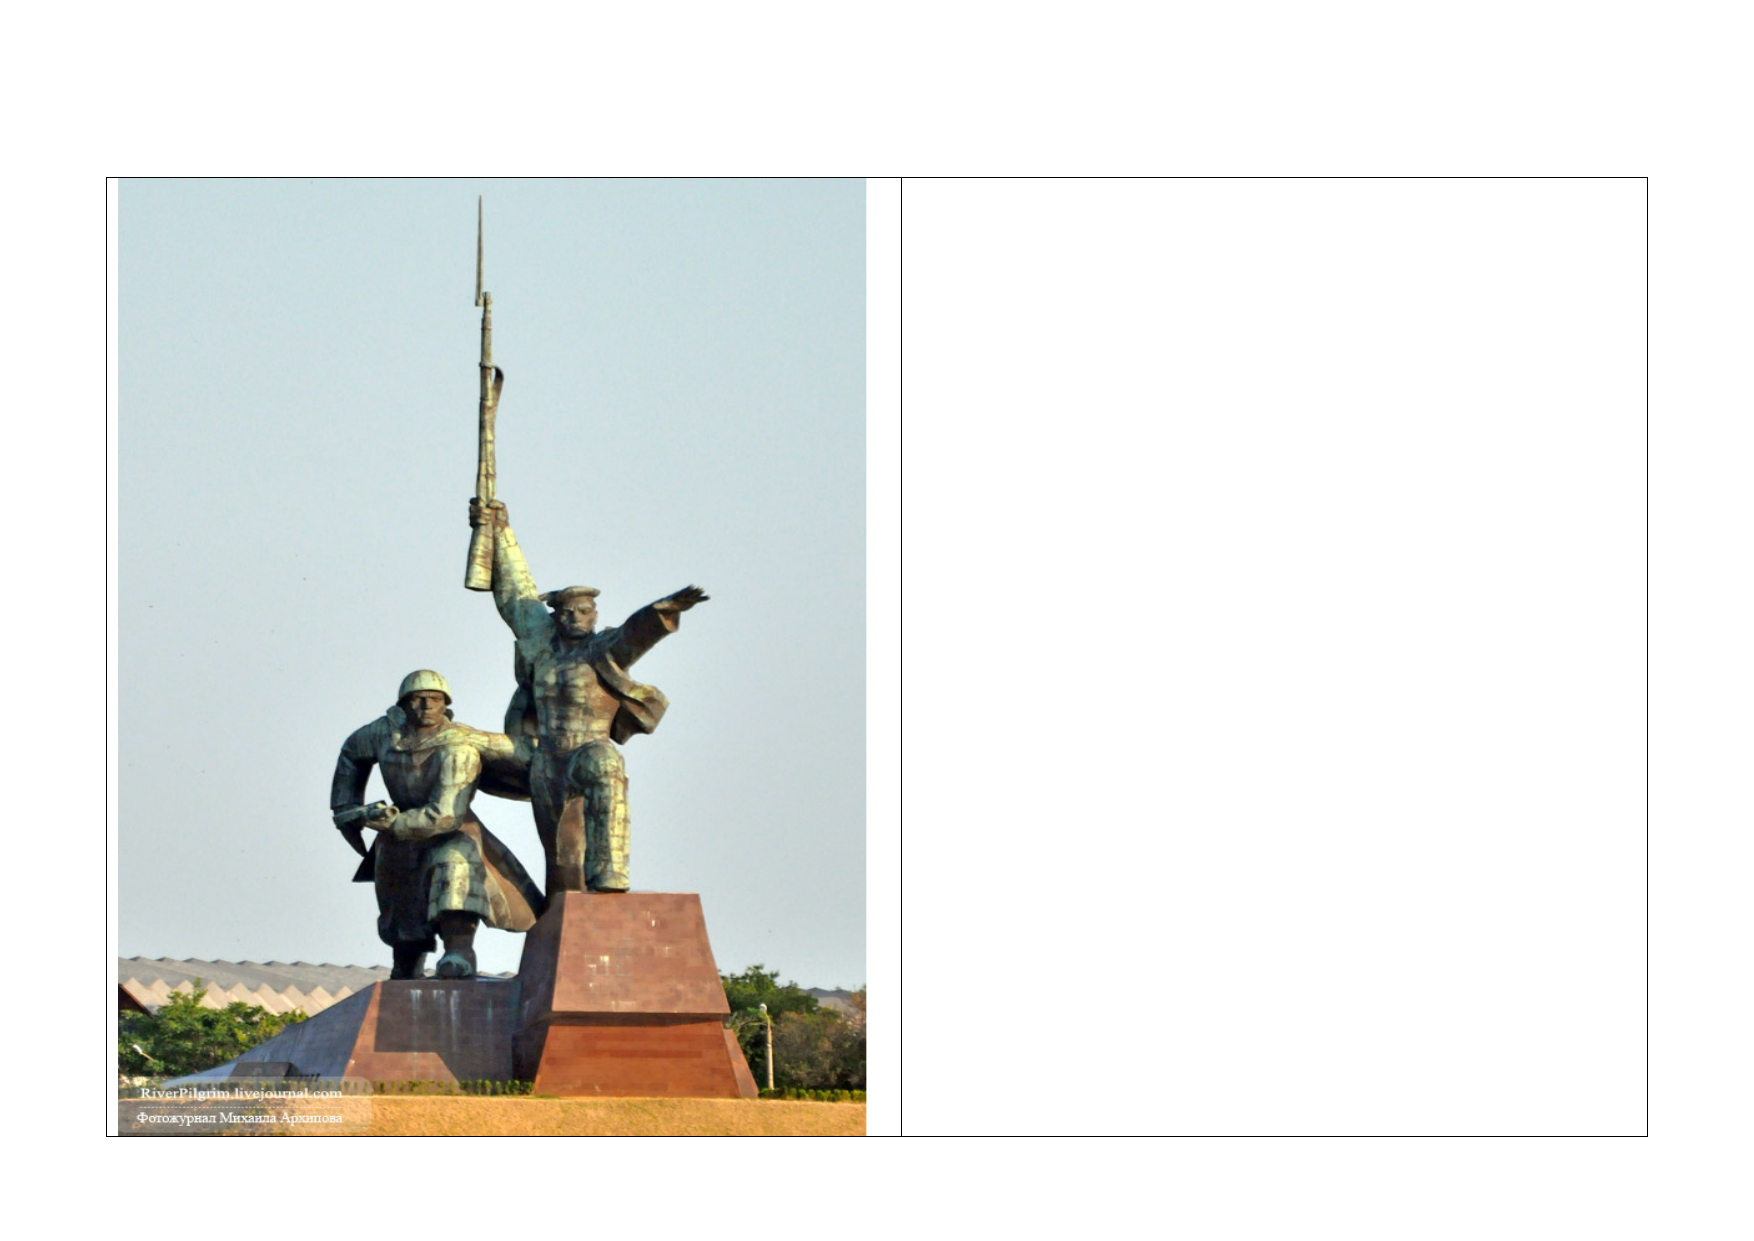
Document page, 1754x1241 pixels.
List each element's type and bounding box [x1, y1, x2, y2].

picture [118, 178, 867, 1136]
table_cell [107, 178, 118, 1136]
table_cell [902, 178, 1647, 1136]
table_cell [867, 178, 901, 1136]
